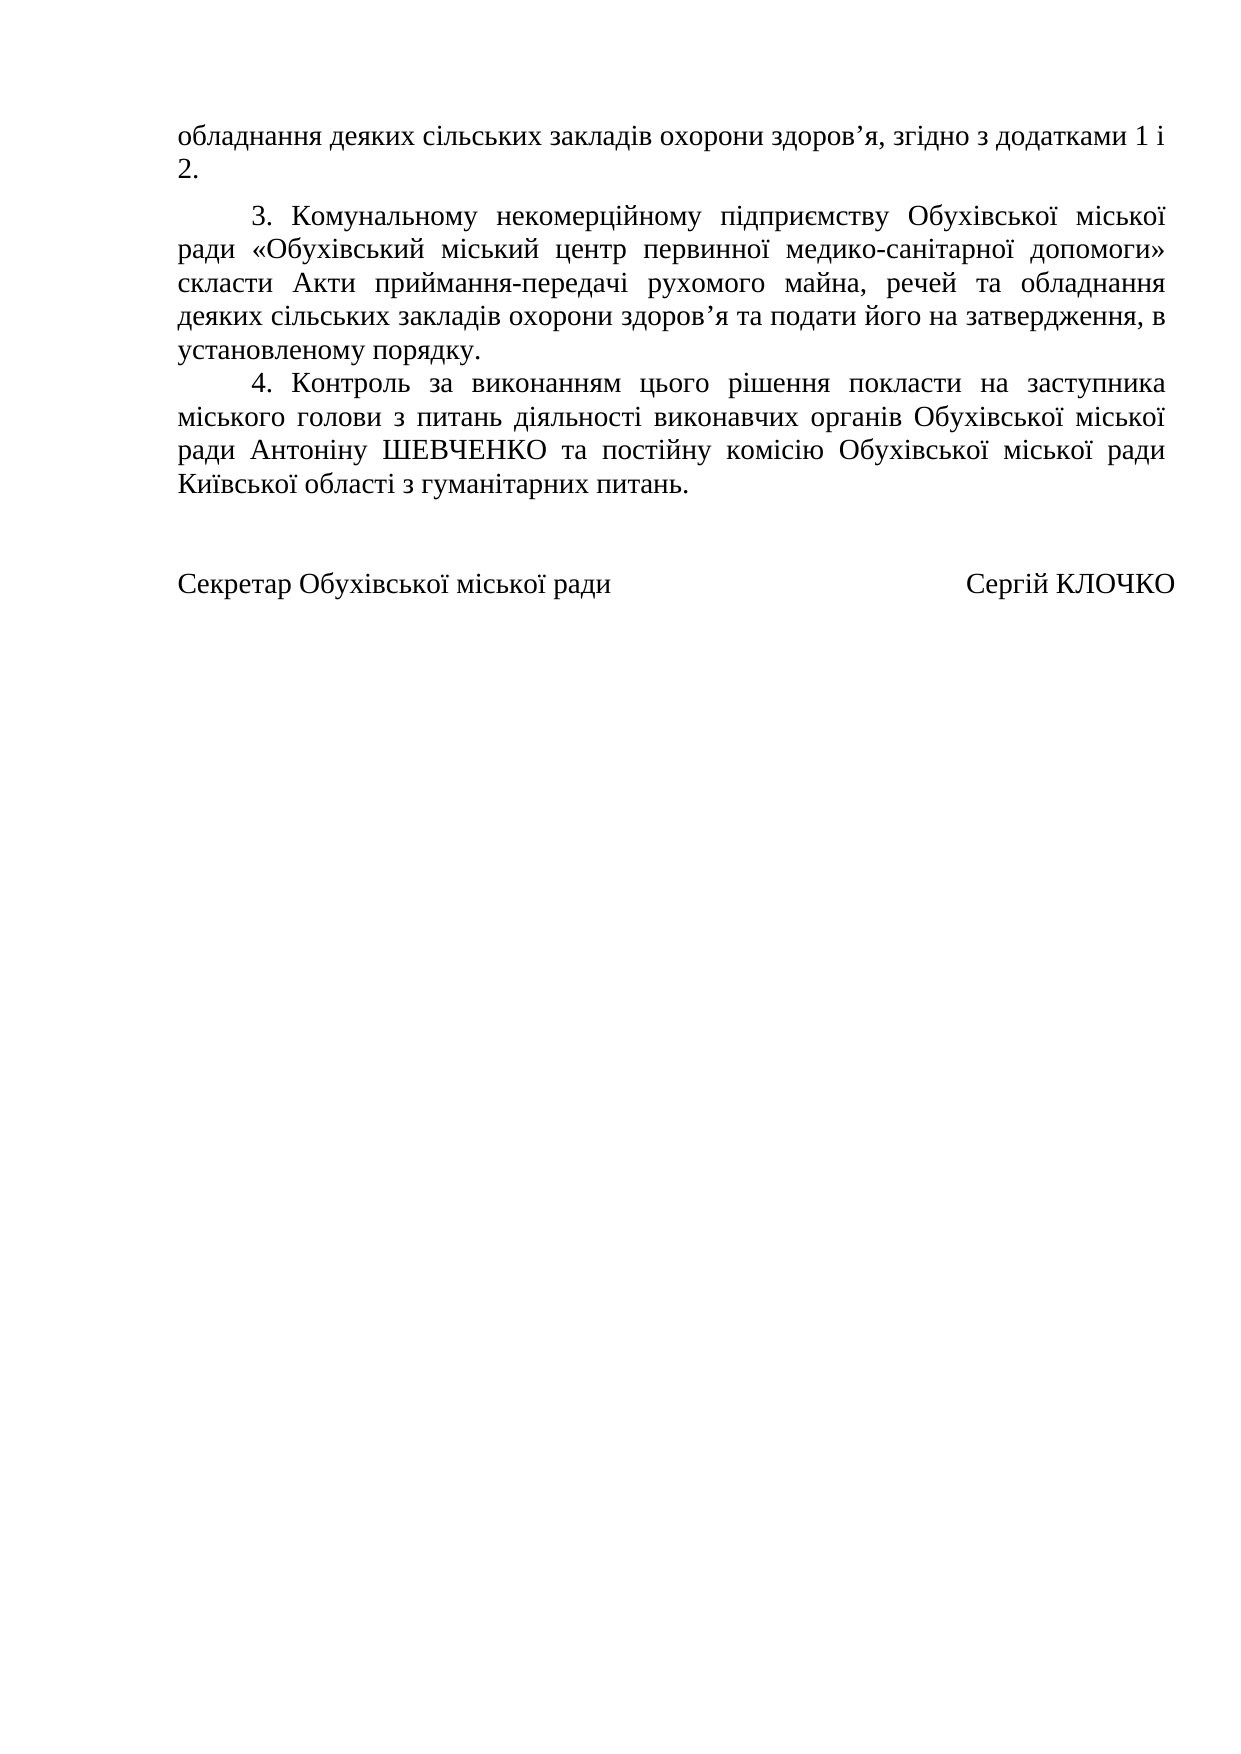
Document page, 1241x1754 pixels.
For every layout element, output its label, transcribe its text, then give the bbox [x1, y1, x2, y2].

text 3. Комунальному некомерційному підприємству Обухівської міської ради «Обухівський міський центр первинної медико-санітарної допомоги» скласти Акти приймання-передачі рухомого майна, речей та обладнання деяких сільських закладів охорони здоров’я та подати його на затвердження, в установленому порядку. [177, 198, 1166, 365]
text Секретар Обухівської міської ради Сергій КЛОЧКО [118, 567, 1240, 600]
text 4. Контроль за виконанням цього рішення покласти на заступника міського голови з питань діяльності виконавчих органів Обухівської міської ради Антоніну ШЕВЧЕНКО та постійну комісію Обухівської міської ради Київської області з гуманітарних питань. [177, 365, 1166, 499]
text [177, 118, 1166, 185]
